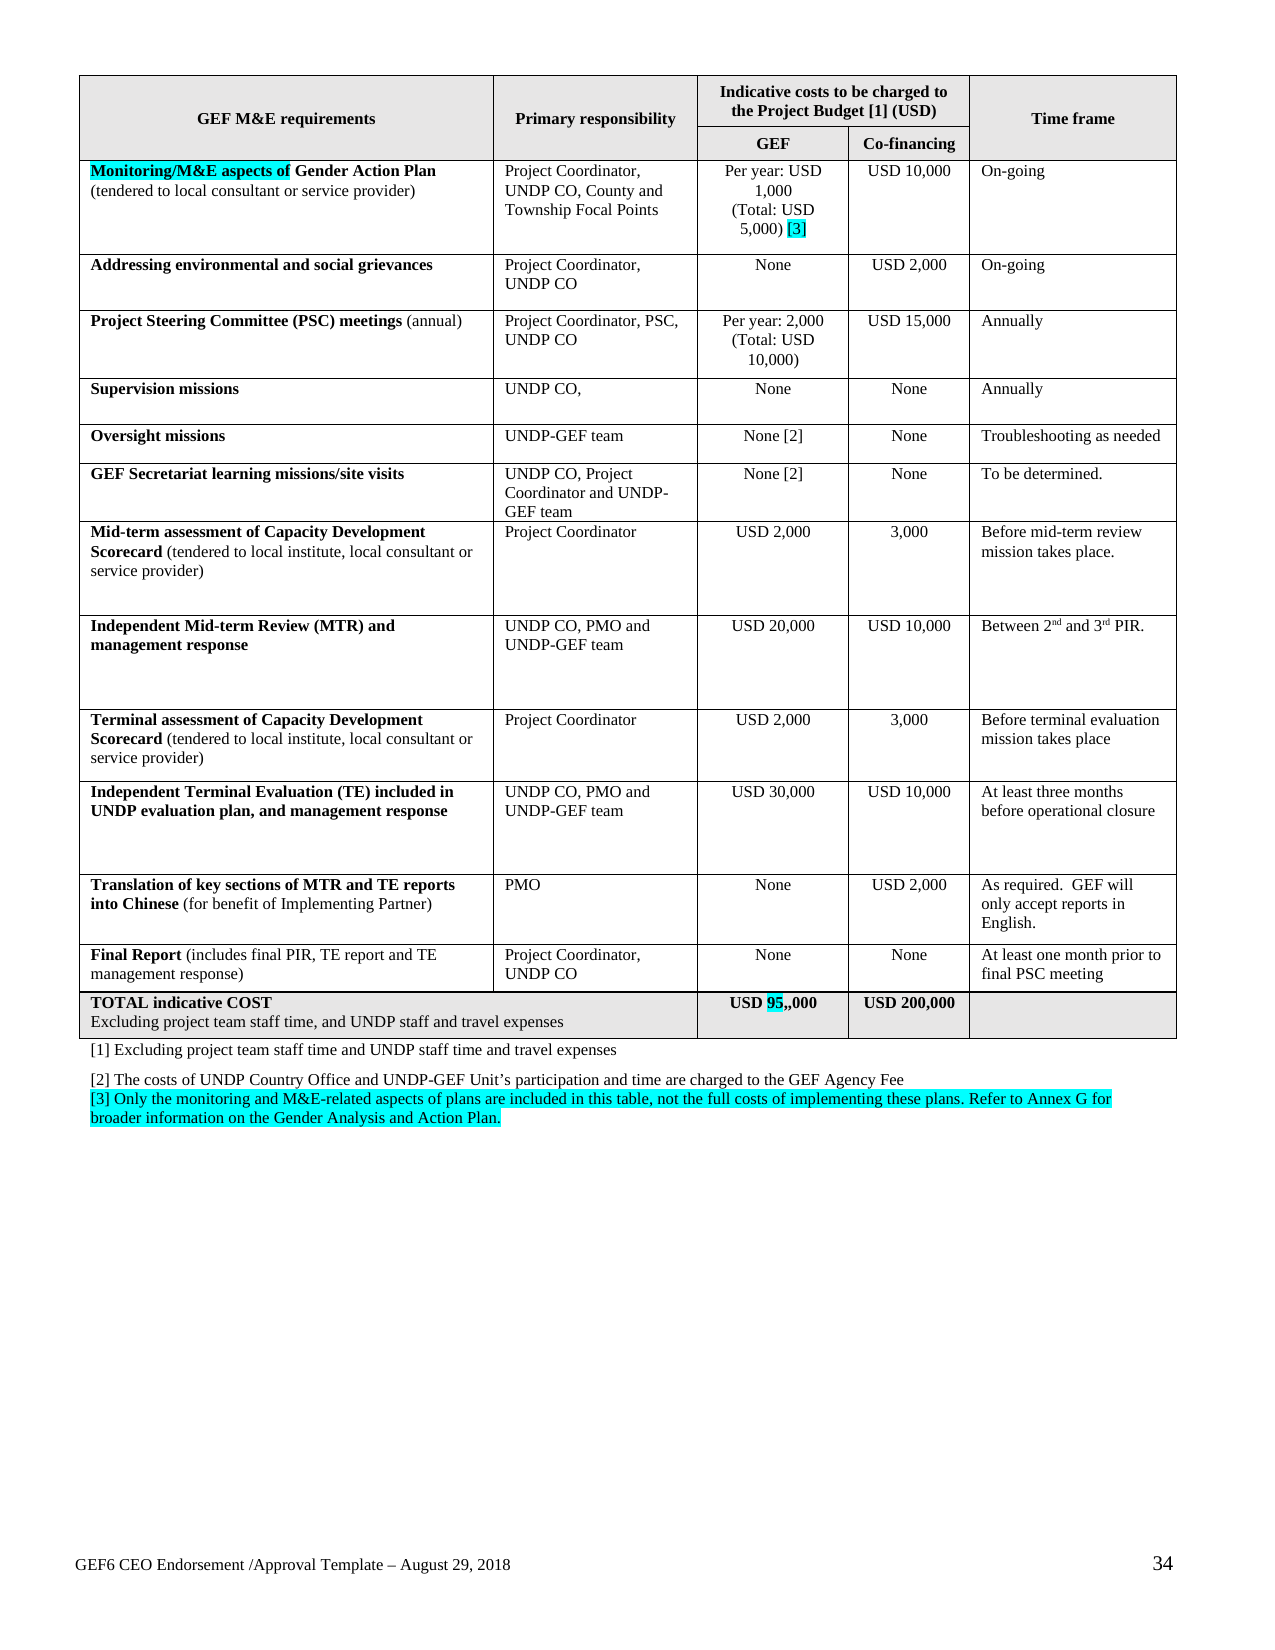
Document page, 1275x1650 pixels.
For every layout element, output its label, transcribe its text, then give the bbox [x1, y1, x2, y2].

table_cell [494, 161, 697, 254]
table_cell As required. GEF will only accept reports in English. [970, 875, 1176, 944]
table_cell [1] Excluding project team staff time and UNDP staff time and travel expenses [79, 1039, 1176, 1069]
table_cell 3,000 [849, 522, 969, 615]
table_header Indicative costs to be charged to the Project Budget [1] (USD) [698, 76, 969, 126]
table_cell Terminal assessment of Capacity Development Scorecard (tendered to local institute, local consultant or service provider) [80, 710, 493, 781]
table_cell At least three months before operational closure [970, 782, 1176, 873]
table_cell At least one month prior to final PSC meeting [970, 945, 1176, 991]
table_cell GEF [698, 127, 848, 160]
table_cell To be determined. [970, 464, 1176, 521]
table_cell Annually [970, 311, 1176, 377]
table_cell Per year: USD 1,000 (Total: USD 5,000) [3] [698, 161, 848, 254]
table_cell [2] The costs of UNDP Country Office and UNDP-GEF Unit’s participation and time are charged to the GEF Agency Fee [3] Only the monitoring and M&E-related aspects of plans are included in this table, not the full costs of implementing these plans. Refer to Annex G for broader information on the Gender Analysis and Action Plan. [79, 1070, 1176, 1127]
table_cell UNDP CO, Project Coordinator and UNDP-GEF team [494, 464, 697, 521]
table_cell None [2] [698, 464, 848, 521]
table_cell USD 2,000 [849, 875, 969, 944]
table_cell None [849, 425, 969, 463]
table_header Time frame [970, 76, 1176, 160]
table_cell USD 95,,000 [698, 993, 848, 1038]
table_cell PMO [494, 875, 697, 944]
table_cell Final Report (includes final PIR, TE report and TE management response) [80, 945, 493, 991]
table_cell None [849, 379, 969, 424]
table_cell TOTAL indicative COST Excluding project team staff time, and UNDP staff and travel expenses [80, 993, 697, 1038]
table_cell Monitoring/M&E aspects of Gender Action Plan (tendered to local consultant or service provider) [80, 161, 493, 254]
table_cell USD 2,000 [698, 522, 848, 615]
table_cell None [849, 945, 969, 991]
table_cell Between 2nd and 3rd PIR. [970, 616, 1176, 709]
table_cell USD 2,000 [849, 255, 969, 310]
table_cell None [698, 945, 848, 991]
table_cell Oversight missions [80, 425, 493, 463]
table_cell 3,000 [849, 710, 969, 781]
table_cell USD 2,000 [698, 710, 848, 781]
table_cell USD 20,000 [698, 616, 848, 709]
table_cell Addressing environmental and social grievances [80, 255, 493, 310]
table_cell Independent Terminal Evaluation (TE) included in UNDP evaluation plan, and management response [80, 782, 493, 873]
table_cell None [849, 464, 969, 521]
table_cell Project Coordinator, UNDP CO [494, 255, 697, 310]
table_cell None [698, 255, 848, 310]
table_cell USD 200,000 [849, 993, 969, 1038]
table_cell Annually [970, 379, 1176, 424]
table_cell UNDP-GEF team [494, 425, 697, 463]
table_cell Co-financing [849, 127, 969, 160]
table_cell UNDP CO, [494, 379, 697, 424]
table_cell None [698, 379, 848, 424]
table_cell USD 10,000 [849, 782, 969, 873]
table_cell Mid-term assessment of Capacity Development Scorecard (tendered to local institute, local consultant or service provider) [80, 522, 493, 615]
table_cell None [698, 875, 848, 944]
table_cell Project Coordinator [494, 522, 697, 615]
table_cell GEF Secretariat learning missions/site visits [80, 464, 493, 521]
table_cell Troubleshooting as needed [970, 425, 1176, 463]
table_header Primary responsibility [494, 76, 697, 160]
table_cell USD 30,000 [698, 782, 848, 873]
table_cell Project Coordinator, UNDP CO [494, 945, 697, 991]
table_cell USD 15,000 [849, 311, 969, 377]
table_cell On-going [970, 161, 1176, 254]
table_cell On-going [970, 255, 1176, 310]
table_cell Per year: 2,000 (Total: USD 10,000) [698, 311, 848, 377]
table_cell None [2] [698, 425, 848, 463]
table_cell Before terminal evaluation mission takes place [970, 710, 1176, 781]
table_cell UNDP CO, PMO and UNDP-GEF team [494, 616, 697, 709]
table_cell Project Coordinator, PSC, UNDP CO [494, 311, 697, 377]
table_cell USD 10,000 [849, 161, 969, 254]
table_cell [970, 993, 1176, 1038]
table_cell UNDP CO, PMO and UNDP-GEF team [494, 782, 697, 873]
table_cell Project Coordinator [494, 710, 697, 781]
table_cell Independent Mid-term Review (MTR) and management response [80, 616, 493, 709]
table_cell Project Steering Committee (PSC) meetings (annual) [80, 311, 493, 377]
table_cell USD 10,000 [849, 616, 969, 709]
table_cell Translation of key sections of MTR and TE reports into Chinese (for benefit of Implementing Partner) [80, 875, 493, 944]
table_cell Before mid-term review mission takes place. [970, 522, 1176, 615]
table_header GEF M&E requirements [80, 76, 493, 160]
table_cell Supervision missions [80, 379, 493, 424]
